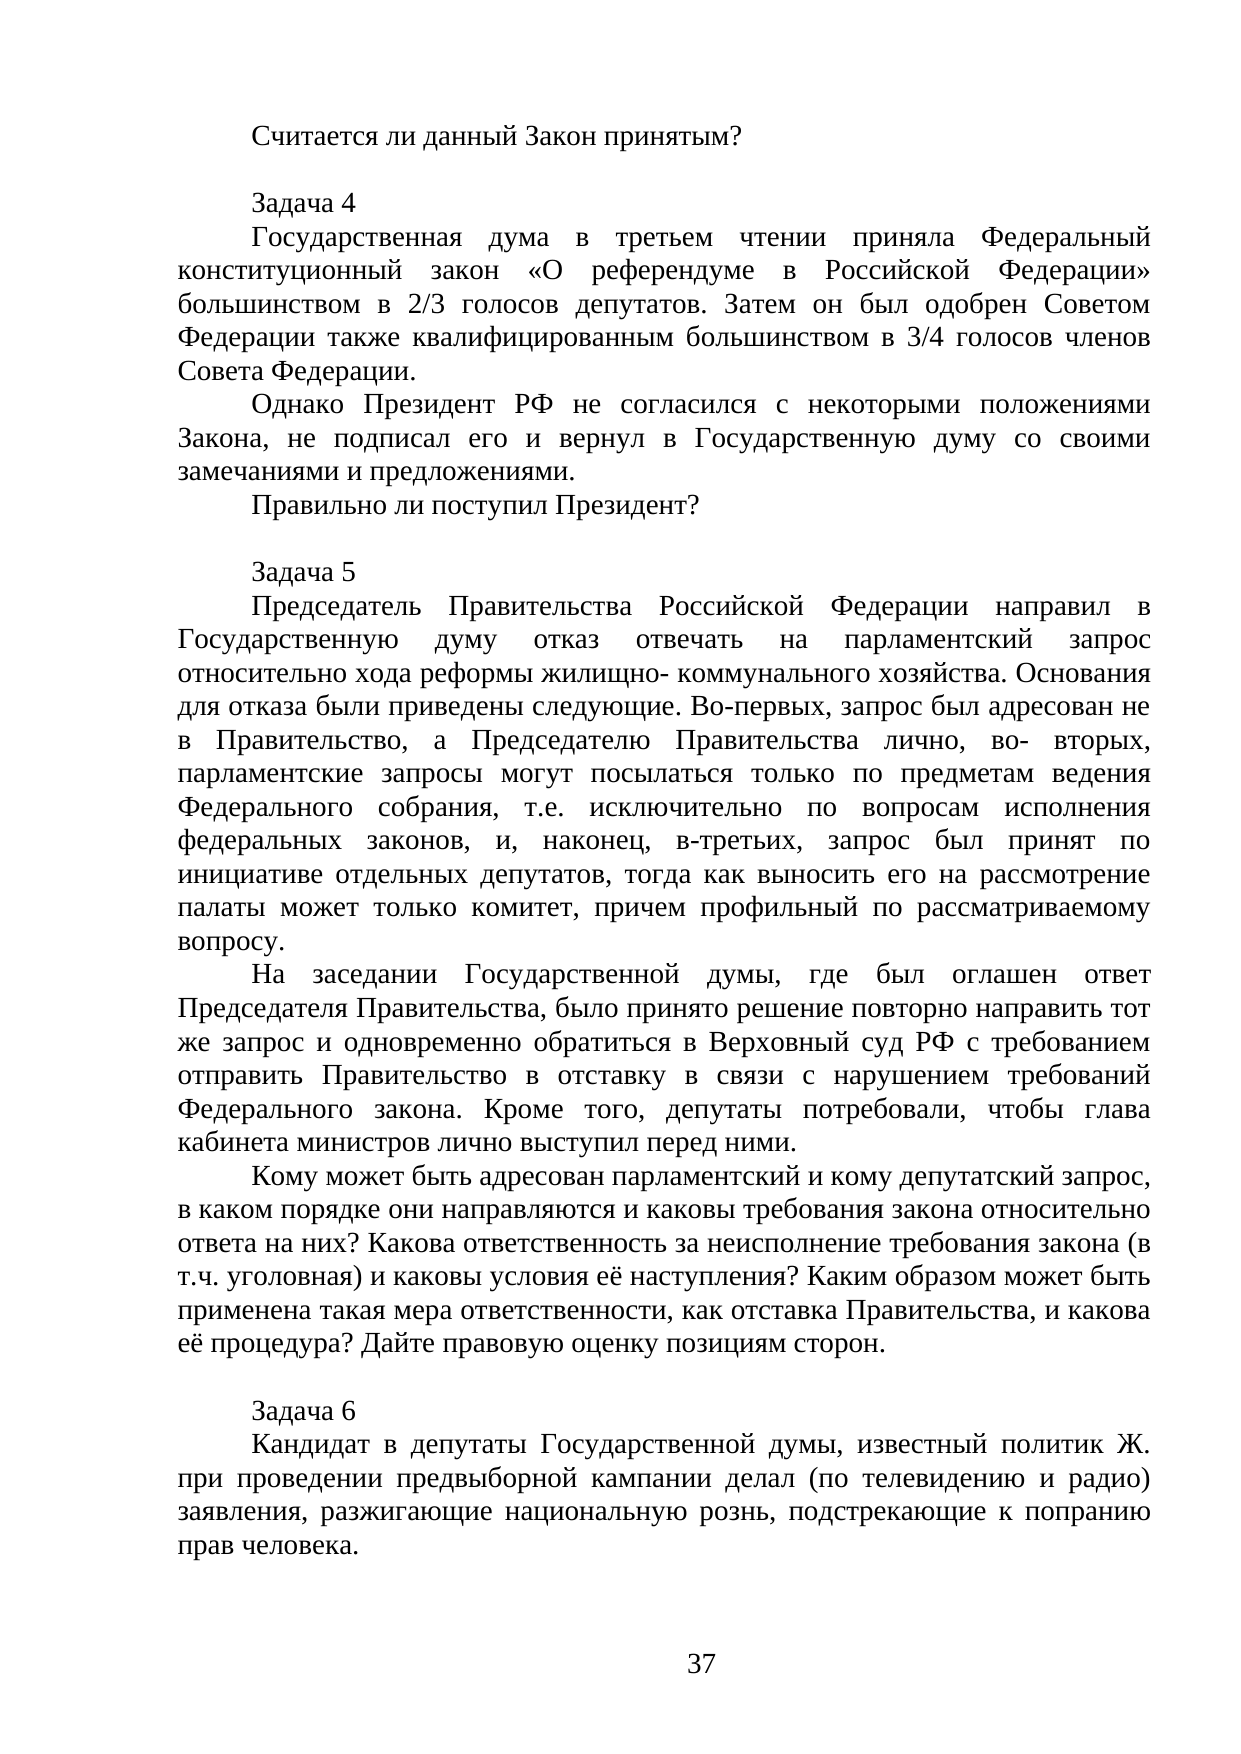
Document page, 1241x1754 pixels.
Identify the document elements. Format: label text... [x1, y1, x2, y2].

text Задача 6 [177, 1393, 1152, 1426]
text Задача 5 [177, 554, 1152, 588]
text На заседании Государственной думы, где был оглашен ответ Председателя Правительства, было принято решение повторно направить тот же запрос и одновременно обратиться в Верховный суд РФ с требованием отправить Правительство в отставку в связи с нарушением требований Федерального закона. Кроме того, депутаты потребовали, чтобы глава кабинета министров лично выступил перед ними. [177, 957, 1152, 1158]
text Кандидат в депутаты Государственной думы, известный политик Ж. при проведении предвыборной кампании делал (по телевидению и радио) заявления, разжигающие национальную рознь, подстрекающие к попранию прав человека. [177, 1426, 1152, 1560]
text Правильно ли поступил Президент? [177, 487, 1152, 521]
text Государственная дума в третьем чтении приняла Федеральный конституционный закон «О референдуме в Российской Федерации» большинством в 2/3 голосов депутатов. Затем он был одобрен Советом Федерации также квалифицированным большинством в 3/4 голосов членов Совета Федерации. [177, 219, 1152, 386]
text Однако Президент РФ не согласился с некоторыми положениями Закона, не подписал его и вернул в Государственную думу со своими замечаниями и предложениями. [177, 386, 1152, 487]
text Считается ли данный Закон принятым? [177, 118, 1152, 152]
text Председатель Правительства Российской Федерации направил в Государственную думу отказ отвечать на парламентский запрос относительно хода реформы жилищно- коммунального хозяйства. Основания для отказа были приведены следующие. Во-первых, запрос был адресован не в Правительство, а Председателю Правительства лично, во- вторых, парламентские запросы могут посылаться только по предметам ведения Федерального собрания, т.е. исключительно по вопросам исполнения федеральных законов, и, наконец, в-третьих, запрос был принят по инициативе отдельных депутатов, тогда как выносить его на рассмотрение палаты может только комитет, причем профильный по рассматриваемому вопросу. [177, 588, 1152, 957]
text Кому может быть адресован парламентский и кому депутатский запрос, в каком порядке они направляются и каковы требования закона относительно ответа на них? Какова ответственность за неисполнение требования закона (в т.ч. уголовная) и каковы условия её наступления? Каким образом может быть применена такая мера ответственности, как отставка Правительства, и какова её процедура? Дайте правовую оценку позициям сторон. [177, 1158, 1152, 1359]
text Задача 4 [177, 185, 1152, 219]
